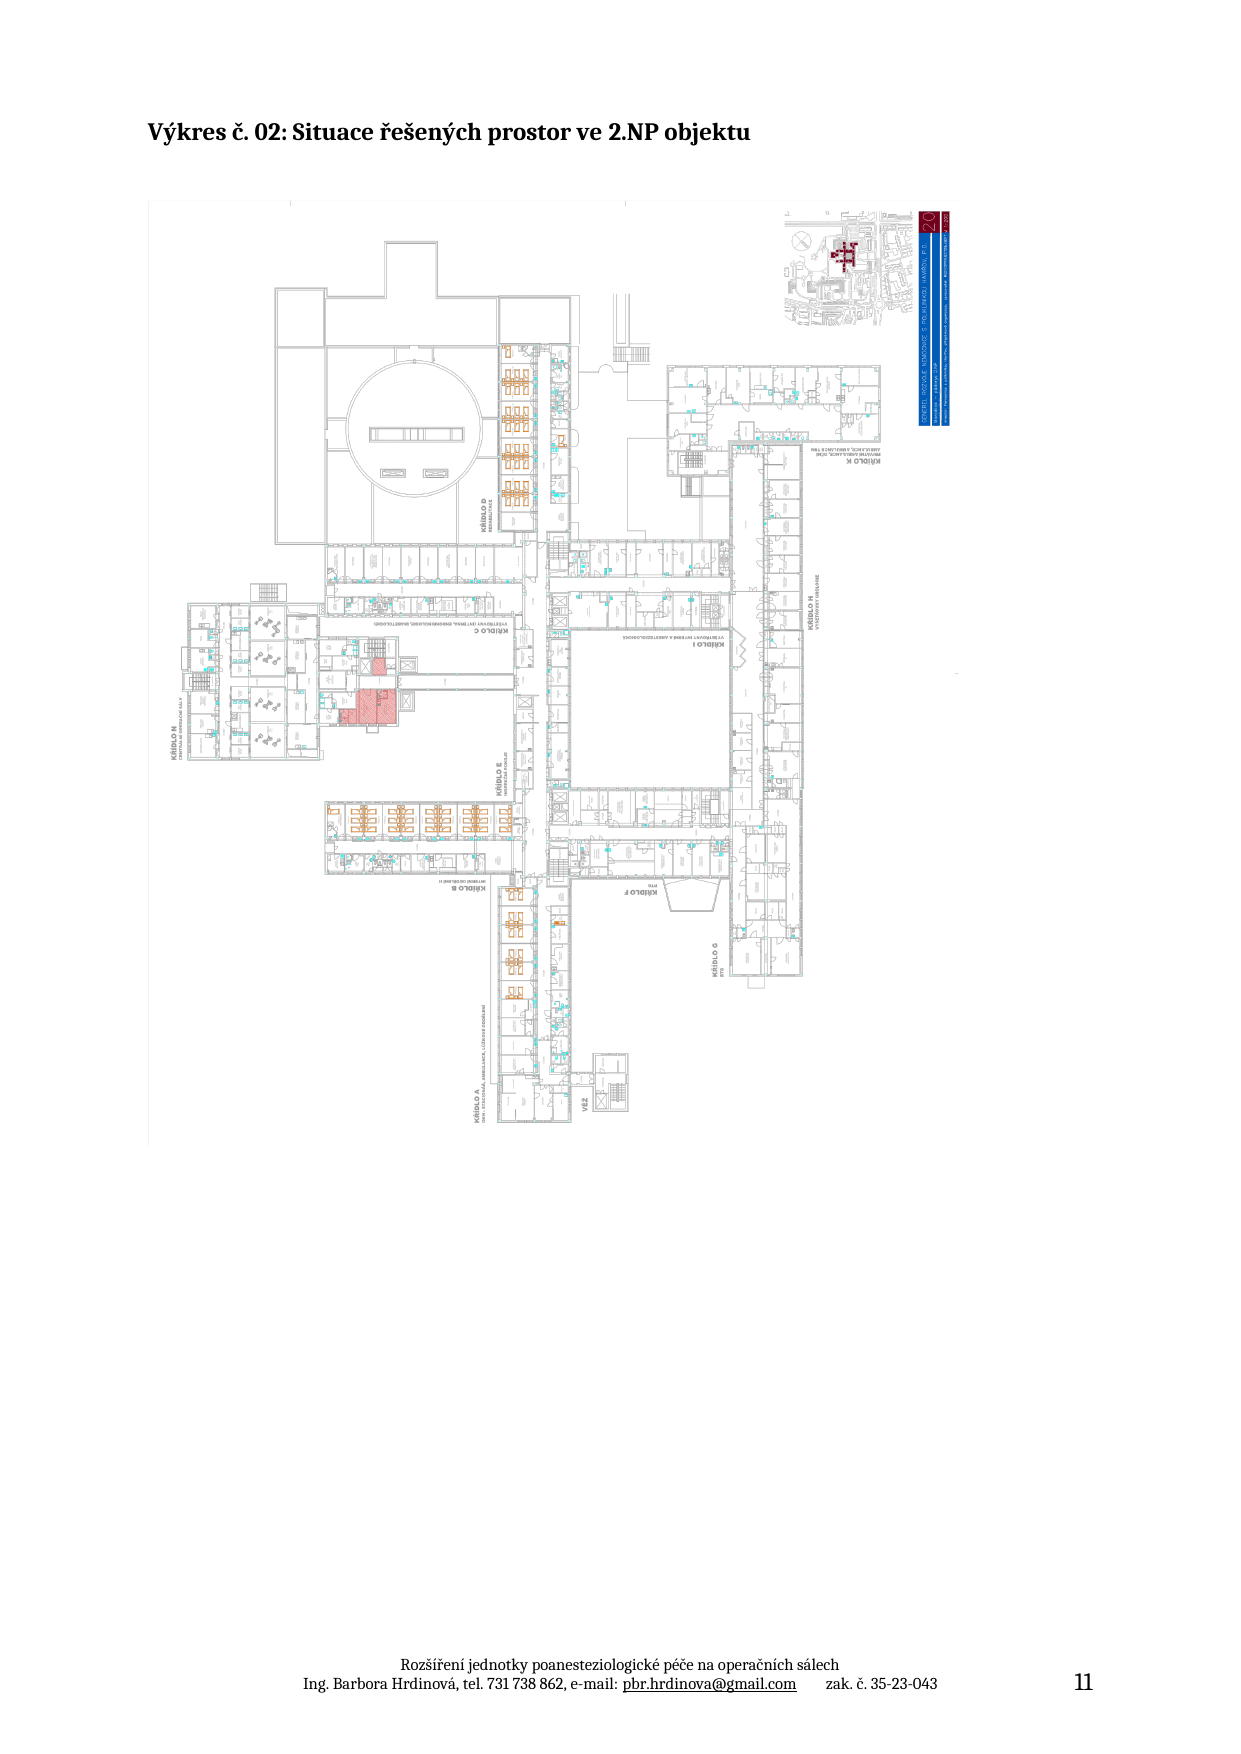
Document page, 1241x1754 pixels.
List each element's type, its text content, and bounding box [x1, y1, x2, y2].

subtitle Výkres č. 02: Situace řešených prostor ve 2.NP objektu [148, 118, 1092, 147]
